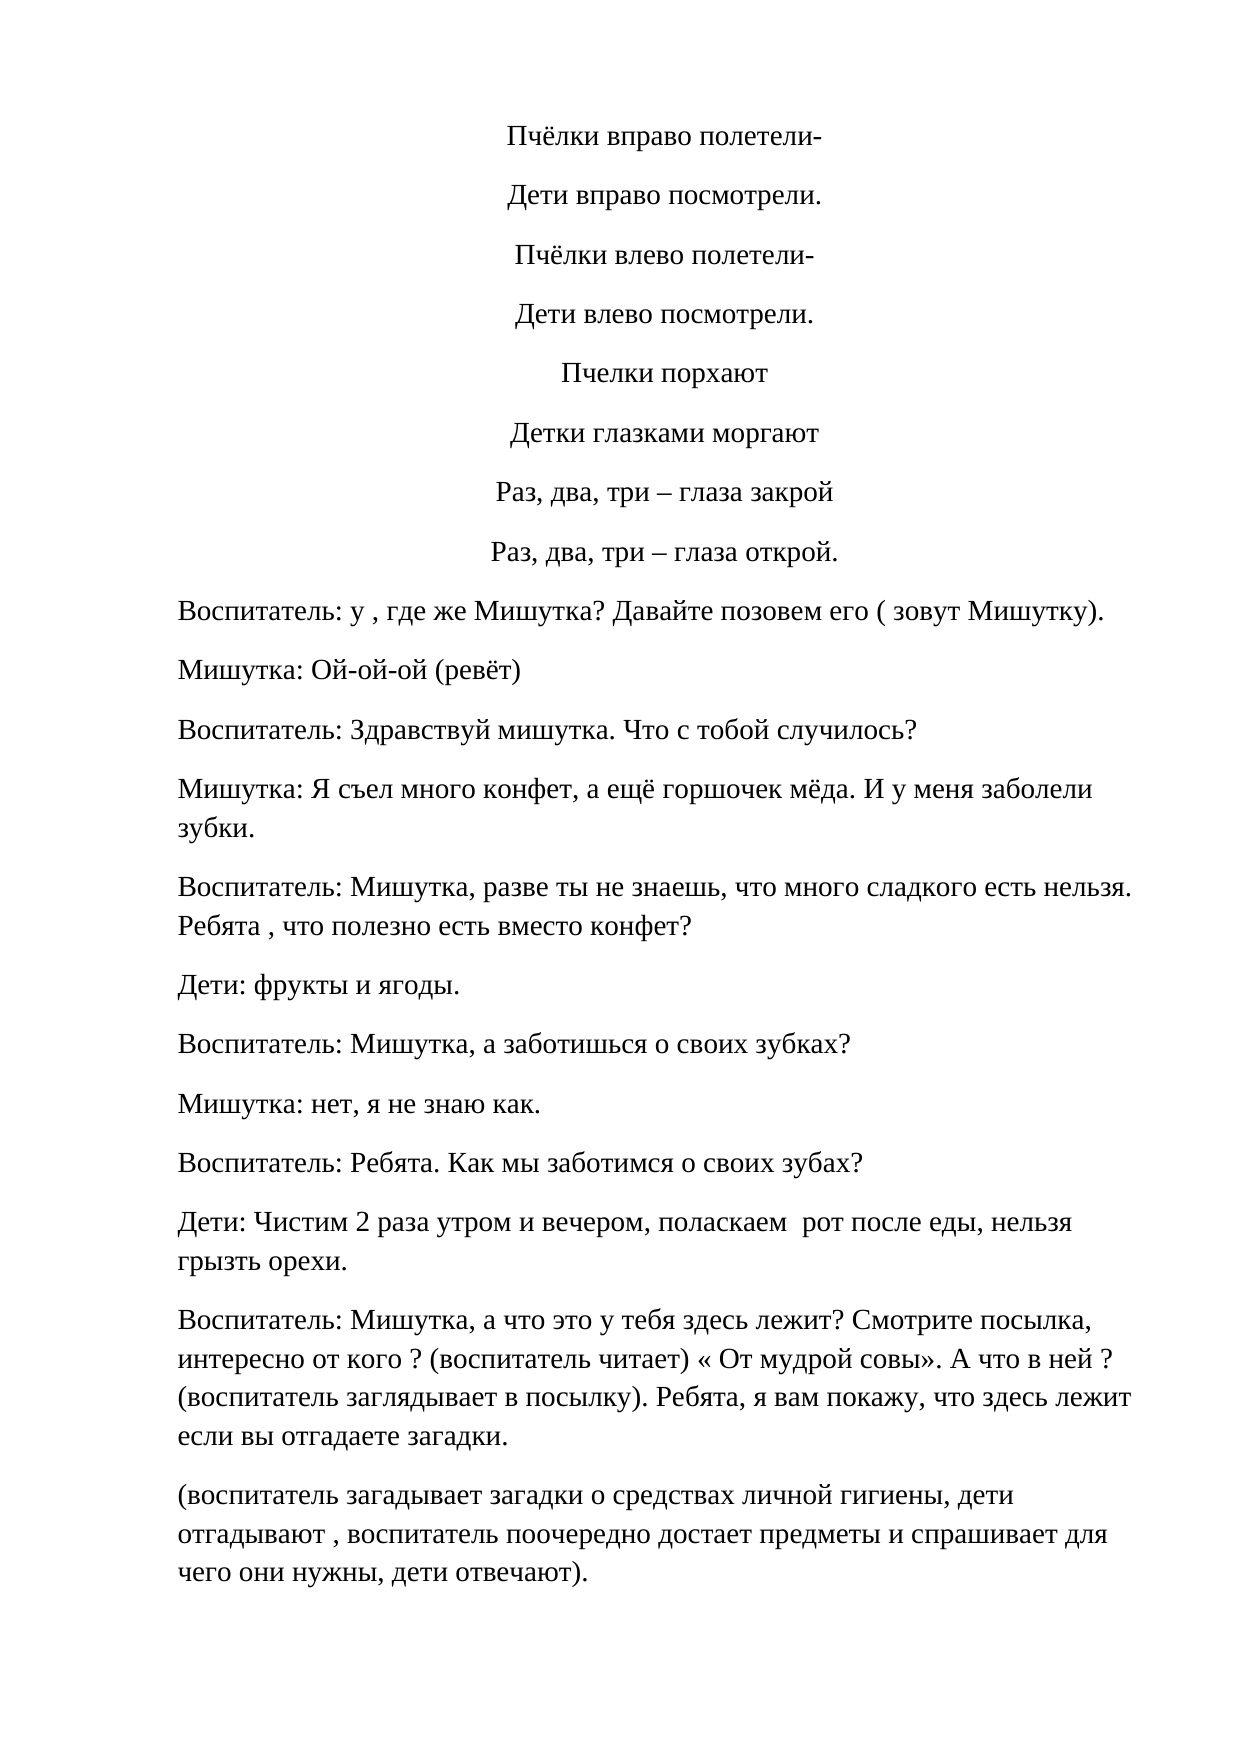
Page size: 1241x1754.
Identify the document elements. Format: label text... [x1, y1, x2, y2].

text Детки глазками моргают [177, 415, 1152, 448]
text Воспитатель: Мишутка, а заботишься о своих зубках? [177, 1026, 1152, 1060]
text Мишутка: нет, я не знаю как. [177, 1086, 1152, 1119]
text Мишутка: Ой-ой-ой (ревёт) [177, 652, 1152, 686]
text Воспитатель: у , где же Мишутка? Давайте позовем его ( зовут Мишутку). [177, 593, 1152, 627]
text Раз, два, три – глаза закрой [177, 474, 1152, 508]
text (воспитатель загадывает загадки о средствах личной гигиены, дети отгадывают , воспитатель поочередно достает предметы и спрашивает для чего они нужны, дети отвечают). [177, 1477, 1152, 1588]
text Дети вправо посмотрели. [177, 177, 1152, 211]
text Дети: фрукты и ягоды. [177, 967, 1152, 1001]
text Пчёлки влево полетели- [177, 237, 1152, 270]
text Раз, два, три – глаза открой. [177, 534, 1152, 567]
text Дети влево посмотрели. [177, 296, 1152, 330]
text Мишутка: Я съел много конфет, а ещё горшочек мёда. И у меня заболели зубки. [177, 771, 1152, 843]
text Пчелки порхают [177, 356, 1152, 389]
text Воспитатель: Ребята. Как мы заботимся о своих зубах? [177, 1145, 1152, 1179]
text Дети: Чистим 2 раза утром и вечером, поласкаем рот после еды, нельзя грызть орехи. [177, 1204, 1152, 1277]
text Пчёлки вправо полетели- [177, 118, 1152, 152]
text Воспитатель: Мишутка, разве ты не знаешь, что много сладкого есть нельзя. Ребята , что полезно есть вместо конфет? [177, 869, 1152, 941]
text Воспитатель: Здравствуй мишутка. Что с тобой случилось? [177, 712, 1152, 745]
text Воспитатель: Мишутка, а что это у тебя здесь лежит? Смотрите посылка, интересно от кого ? (воспитатель читает) « От мудрой совы». А что в ней ? (воспитатель заглядывает в посылку). Ребята, я вам покажу, что здесь лежит если вы отгадаете загадки. [177, 1302, 1152, 1452]
